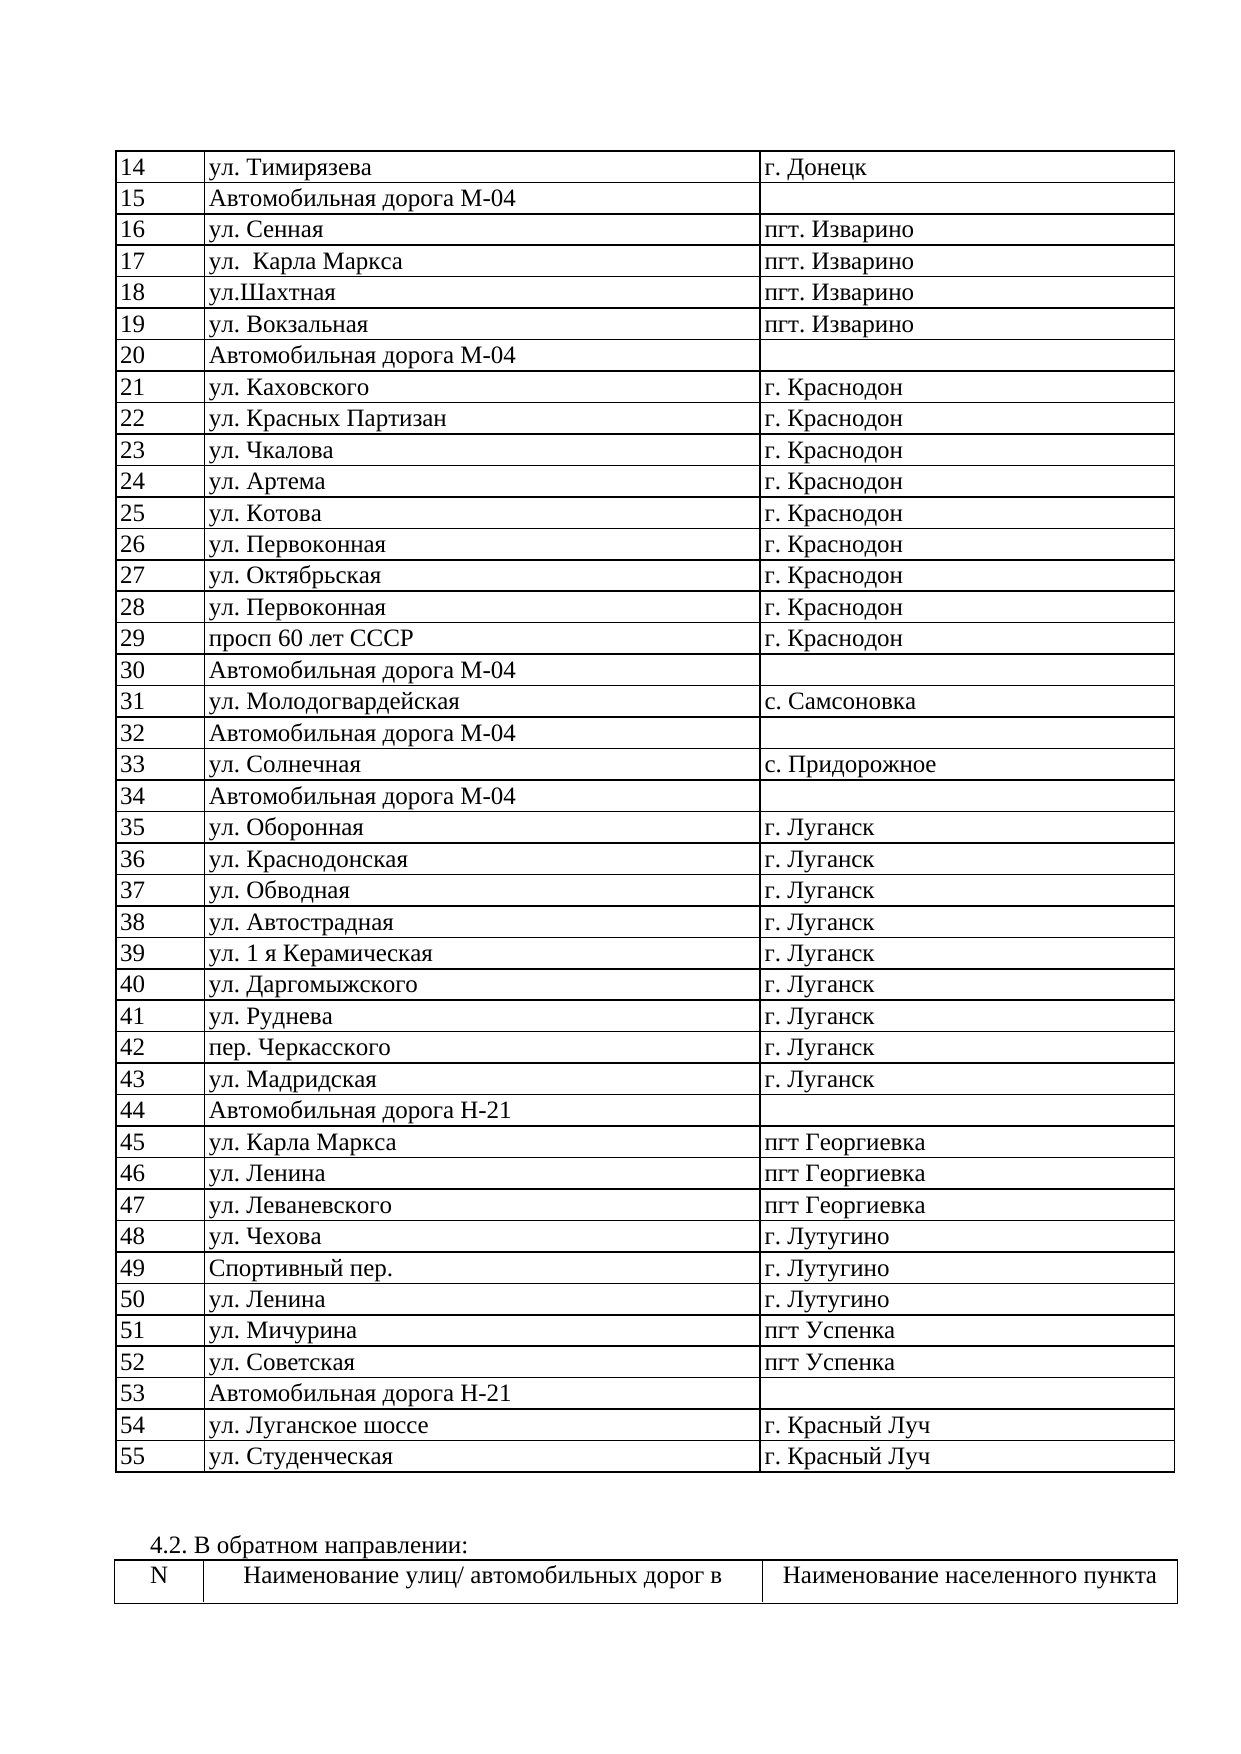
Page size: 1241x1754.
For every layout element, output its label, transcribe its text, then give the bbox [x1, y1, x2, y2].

table_cell г. Луганск [761, 1001, 1174, 1031]
table_cell [761, 1095, 1174, 1125]
table_cell [761, 655, 1174, 685]
table_cell ул. Чкалова [205, 435, 759, 464]
table_cell ул. Красных Партизан [205, 403, 759, 433]
table_cell 35 [117, 812, 204, 842]
table_cell 21 [117, 372, 204, 402]
table_cell пер. Черкасского [205, 1032, 759, 1062]
table_cell ул. Обводная [205, 875, 759, 905]
table_cell 23 [117, 435, 204, 464]
table_cell г. Краснодон [761, 403, 1174, 433]
table_cell 14 [117, 152, 204, 181]
table_cell Автомобильная дорога М-04 [205, 183, 759, 213]
table_cell ул. Леваневского [205, 1190, 759, 1219]
table_cell 42 [117, 1032, 204, 1062]
table_cell 25 [117, 498, 204, 527]
table_cell пгт Георгиевка [761, 1127, 1174, 1157]
table_cell 51 [117, 1316, 204, 1345]
table_cell пгт. Изварино [761, 215, 1174, 244]
table_cell [761, 781, 1174, 811]
table_cell 40 [117, 970, 204, 999]
table_cell Автомобильная дорога Н-21 [205, 1095, 759, 1125]
table_cell 34 [117, 781, 204, 811]
table_cell ул. Советская [205, 1347, 759, 1377]
table_cell 55 [117, 1441, 204, 1471]
table_cell г. Краснодон [761, 435, 1174, 464]
table_cell 39 [117, 938, 204, 968]
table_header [204, 1561, 762, 1602]
table_cell [761, 340, 1174, 370]
text 4.2. В обратном направлении: [150, 1530, 1090, 1559]
table_cell пгт. Изварино [761, 277, 1174, 307]
table_cell 26 [117, 529, 204, 559]
table_cell ул. Октябрьская [205, 561, 759, 590]
table_cell пгт Георгиевка [761, 1158, 1174, 1188]
table_cell ул. Чехова [205, 1221, 759, 1251]
table_cell ул. Автострадная [205, 907, 759, 936]
table_cell г. Луганск [761, 1064, 1174, 1094]
table_cell ул. Первоконная [205, 529, 759, 559]
table_cell 30 [117, 655, 204, 685]
table_cell 54 [117, 1410, 204, 1440]
table_cell ул. Молодогвардейская [205, 686, 759, 716]
table_cell 20 [117, 340, 204, 370]
table_cell г. Лутугино [761, 1284, 1174, 1314]
table_cell 29 [117, 623, 204, 653]
table_cell 48 [117, 1221, 204, 1251]
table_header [763, 1561, 1177, 1602]
table_cell ул. Вокзальная [205, 309, 759, 339]
table_cell [761, 1378, 1174, 1408]
table_cell ул. Ленина [205, 1158, 759, 1188]
table_cell 50 [117, 1284, 204, 1314]
table_cell 33 [117, 749, 204, 779]
table_cell ул. Мадридская [205, 1064, 759, 1094]
table_cell пгт Успенка [761, 1316, 1174, 1345]
table_cell г. Лутугино [761, 1221, 1174, 1251]
table_cell 36 [117, 844, 204, 873]
table_cell г. Красный Луч [761, 1410, 1174, 1440]
table_cell Автомобильная дорога М-04 [205, 655, 759, 685]
table_cell ул. Карла Маркса [205, 1127, 759, 1157]
table_cell Автомобильная дорога М-04 [205, 340, 759, 370]
table_cell ул.Шахтная [205, 277, 759, 307]
table_cell Автомобильная дорога Н-21 [205, 1378, 759, 1408]
table_cell ул. Луганское шоссе [205, 1410, 759, 1440]
table_cell г. Краснодон [761, 498, 1174, 527]
table_cell ул. Мичурина [205, 1316, 759, 1345]
table_cell 18 [117, 277, 204, 307]
table_cell 37 [117, 875, 204, 905]
table_cell пгт Успенка [761, 1347, 1174, 1377]
table_cell пгт Георгиевка [761, 1190, 1174, 1219]
table_cell 47 [117, 1190, 204, 1219]
table_cell г. Луганск [761, 812, 1174, 842]
table_cell 27 [117, 561, 204, 590]
table_cell г. Краснодон [761, 592, 1174, 622]
table_cell пгт. Изварино [761, 246, 1174, 276]
table_cell ул. Солнечная [205, 749, 759, 779]
table_cell 38 [117, 907, 204, 936]
table_cell ул. 1 я Керамическая [205, 938, 759, 968]
table_cell 17 [117, 246, 204, 276]
table_cell г. Краснодон [761, 561, 1174, 590]
table_cell г. Краснодон [761, 372, 1174, 402]
table_cell г. Краснодон [761, 529, 1174, 559]
table_cell г. Луганск [761, 907, 1174, 936]
table_cell ул. Руднева [205, 1001, 759, 1031]
table_cell г. Лутугино [761, 1253, 1174, 1282]
table_cell 31 [117, 686, 204, 716]
table_cell ул. Котова [205, 498, 759, 527]
table_cell г. Луганск [761, 938, 1174, 968]
table_cell г. Красный Луч [761, 1441, 1174, 1471]
table_cell г. Краснодон [761, 623, 1174, 653]
table_cell ул. Тимирязева [205, 152, 759, 181]
table_cell ул. Каховского [205, 372, 759, 402]
table_cell ул. Оборонная [205, 812, 759, 842]
table_cell г. Луганск [761, 1032, 1174, 1062]
table_cell 53 [117, 1378, 204, 1408]
table_header N п/п [115, 1561, 203, 1602]
table_cell 52 [117, 1347, 204, 1377]
table_cell ул. Краснодонская [205, 844, 759, 873]
table_cell 45 [117, 1127, 204, 1157]
table_cell 32 [117, 718, 204, 748]
table_cell Автомобильная дорога М-04 [205, 781, 759, 811]
table_cell ул. Сенная [205, 215, 759, 244]
table_cell ул. Ленина [205, 1284, 759, 1314]
table_cell [761, 718, 1174, 748]
table_cell 24 [117, 466, 204, 496]
table_cell г. Донецк [761, 152, 1174, 181]
table_cell с. Придорожное [761, 749, 1174, 779]
table_cell г. Луганск [761, 844, 1174, 873]
table_cell 41 [117, 1001, 204, 1031]
table_cell ул. Карла Маркса [205, 246, 759, 276]
table_cell Спортивный пер. [205, 1253, 759, 1282]
table_cell 28 [117, 592, 204, 622]
table_cell [761, 183, 1174, 213]
table_cell 44 [117, 1095, 204, 1125]
table_cell ул. Первоконная [205, 592, 759, 622]
table_cell Автомобильная дорога М-04 [205, 718, 759, 748]
table_cell г. Краснодон [761, 466, 1174, 496]
table_cell 22 [117, 403, 204, 433]
table_cell 43 [117, 1064, 204, 1094]
table_cell 46 [117, 1158, 204, 1188]
table_cell г. Луганск [761, 875, 1174, 905]
table_cell просп 60 лет СССР [205, 623, 759, 653]
table_cell 19 [117, 309, 204, 339]
table_cell с. Самсоновка [761, 686, 1174, 716]
table_cell 16 [117, 215, 204, 244]
table_cell 49 [117, 1253, 204, 1282]
table_cell пгт. Изварино [761, 309, 1174, 339]
table_cell 15 [117, 183, 204, 213]
table_cell ул. Артема [205, 466, 759, 496]
table_cell г. Луганск [761, 970, 1174, 999]
table_cell ул. Даргомыжского [205, 970, 759, 999]
table_cell ул. Студенческая [205, 1441, 759, 1471]
